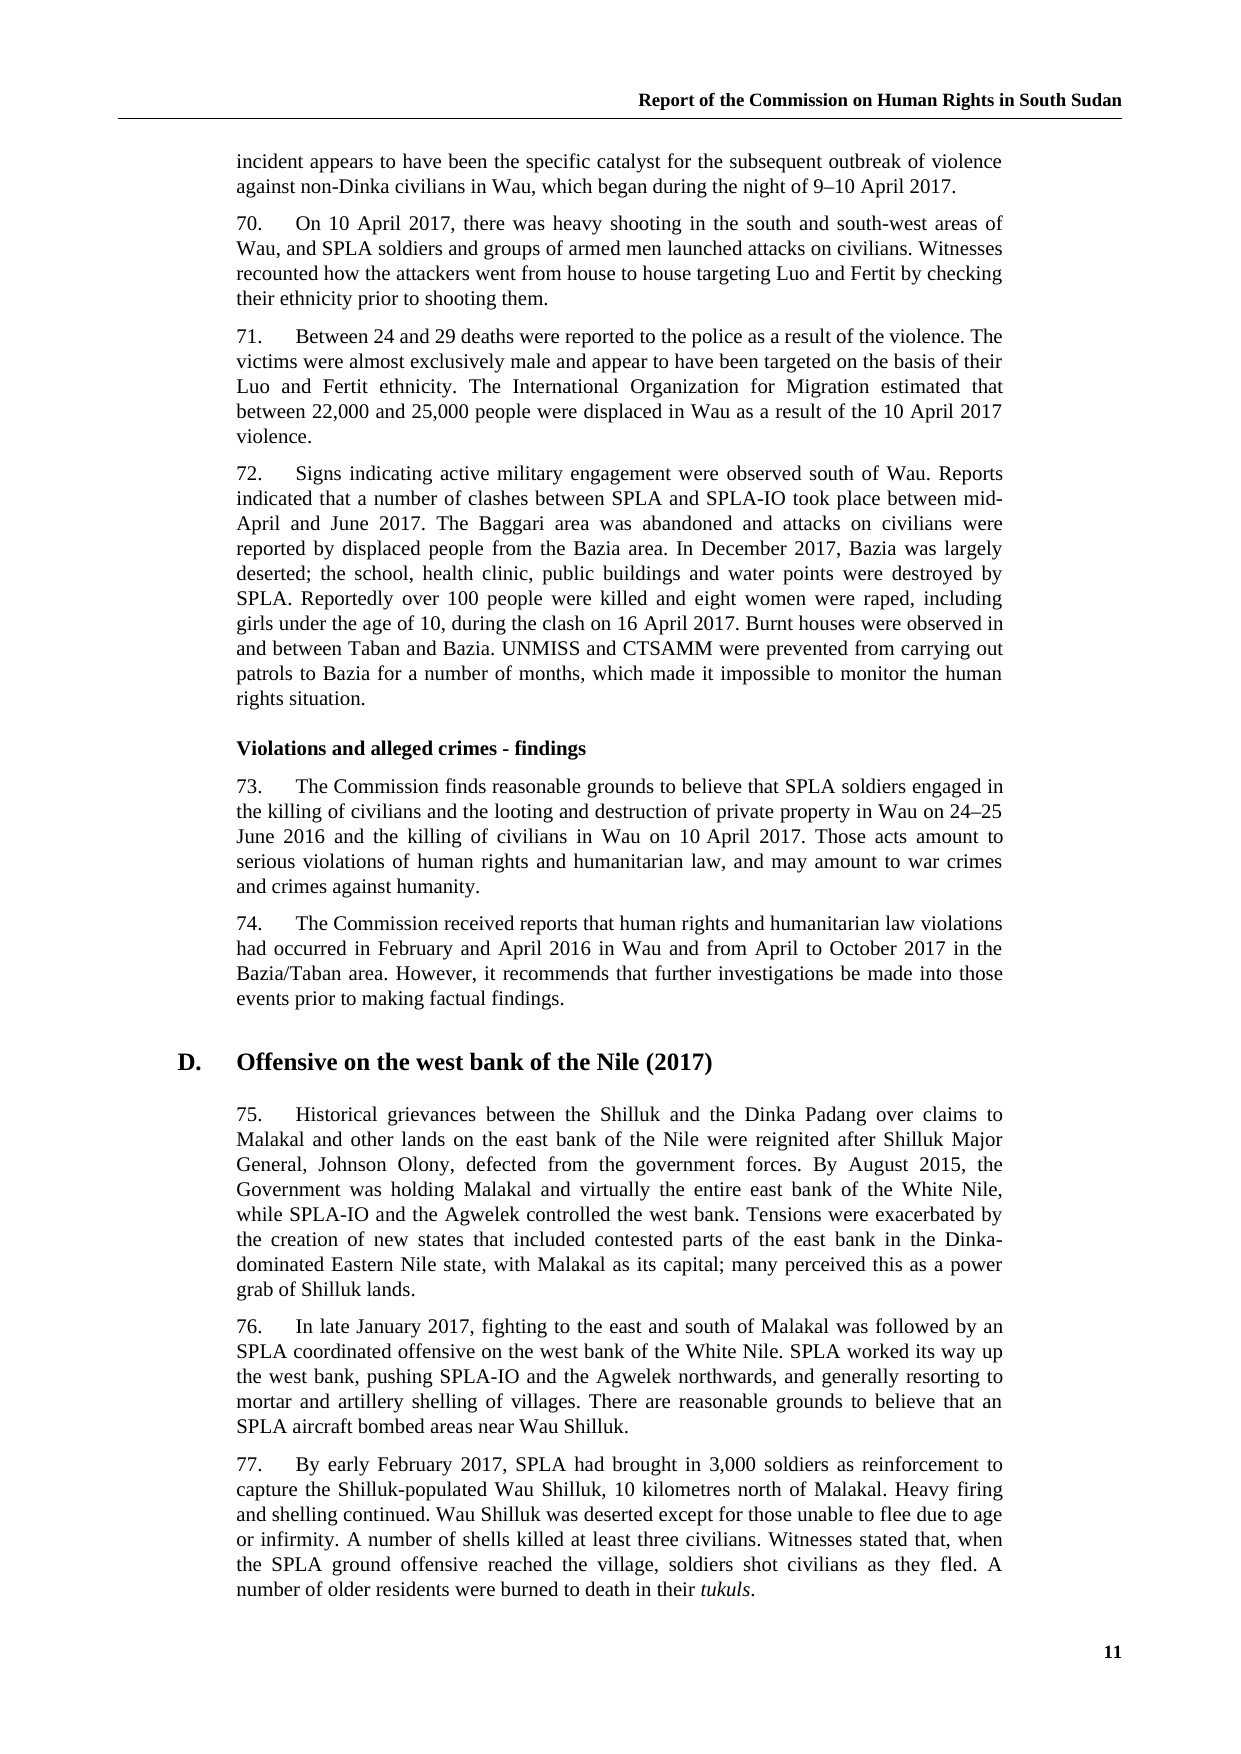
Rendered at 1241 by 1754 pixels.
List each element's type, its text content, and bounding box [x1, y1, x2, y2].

list Between 24 and 29 deaths were reported to the police as a result of the violence. The victims were almost exclusively male and appear to have been targeted on the basis of their Luo and Fertit ethnicity. The International Organization for Migration estimated that between 22,000 and 25,000 people were displaced in Wau as a result of the 10 April 2017 violence. [236, 323, 1004, 448]
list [236, 148, 1004, 198]
list Offensive on the west bank of the Nile (2017) [177, 1048, 1004, 1076]
text Violations and alleged crimes - findings [118, 735, 1004, 760]
list By early February 2017, SPLA had brought in 3,000 soldiers as reinforcement to capture the Shilluk-populated Wau Shilluk, 10 kilometres north of Malakal. Heavy firing and shelling continued. Wau Shilluk was deserted except for those unable to flee due to age or infirmity. A number of shells killed at least three civilians. Witnesses stated that, when the SPLA ground offensive reached the village, soldiers shot civilians as they fled. A number of older residents were burned to death in their tukuls. [236, 1451, 1004, 1601]
list Signs indicating active military engagement were observed south of Wau. Reports indicated that a number of clashes between SPLA and SPLA-IO took place between mid-April and June 2017. The Baggari area was abandoned and attacks on civilians were reported by displaced people from the Bazia area. In December 2017, Bazia was largely deserted; the school, health clinic, public buildings and water points were destroyed by SPLA. Reportedly over 100 people were killed and eight women were raped, including girls under the age of 10, during the clash on 16 April 2017. Burnt houses were observed in and between Taban and Bazia. UNMISS and CTSAMM were prevented from carrying out patrols to Bazia for a number of months, which made it impossible to monitor the human rights situation. [236, 460, 1004, 710]
list Historical grievances between the Shilluk and the Dinka Padang over claims to Malakal and other lands on the east bank of the Nile were reignited after Shilluk Major General, Johnson Olony, defected from the government forces. By August 2015, the Government was holding Malakal and virtually the entire east bank of the White Nile, while SPLA-IO and the Agwelek controlled the west bank. Tensions were exacerbated by the creation of new states that included contested parts of the east bank in the Dinka-dominated Eastern Nile state, with Malakal as its capital; many perceived this as a power grab of Shilluk lands. [236, 1101, 1004, 1301]
list The Commission finds reasonable grounds to believe that SPLA soldiers engaged in the killing of civilians and the looting and destruction of private property in Wau on 24–25 June 2016 and the killing of civilians in Wau on 10 April 2017. Those acts amount to serious violations of human rights and humanitarian law, and may amount to war crimes and crimes against humanity. [236, 773, 1004, 898]
list On 10 April 2017, there was heavy shooting in the south and south-west areas of Wau, and SPLA soldiers and groups of armed men launched attacks on civilians. Witnesses recounted how the attackers went from house to house targeting Luo and Fertit by checking their ethnicity prior to shooting them. [236, 210, 1004, 310]
list In late January 2017, fighting to the east and south of Malakal was followed by an SPLA coordinated offensive on the west bank of the White Nile. SPLA worked its way up the west bank, pushing SPLA-IO and the Agwelek northwards, and generally resorting to mortar and artillery shelling of villages. There are reasonable grounds to believe that an SPLA aircraft bombed areas near Wau Shilluk. [236, 1313, 1004, 1438]
list The Commission received reports that human rights and humanitarian law violations had occurred in February and April 2016 in Wau and from April to October 2017 in the Bazia/Taban area. However, it recommends that further investigations be made into those events prior to making factual findings. [236, 910, 1004, 1010]
